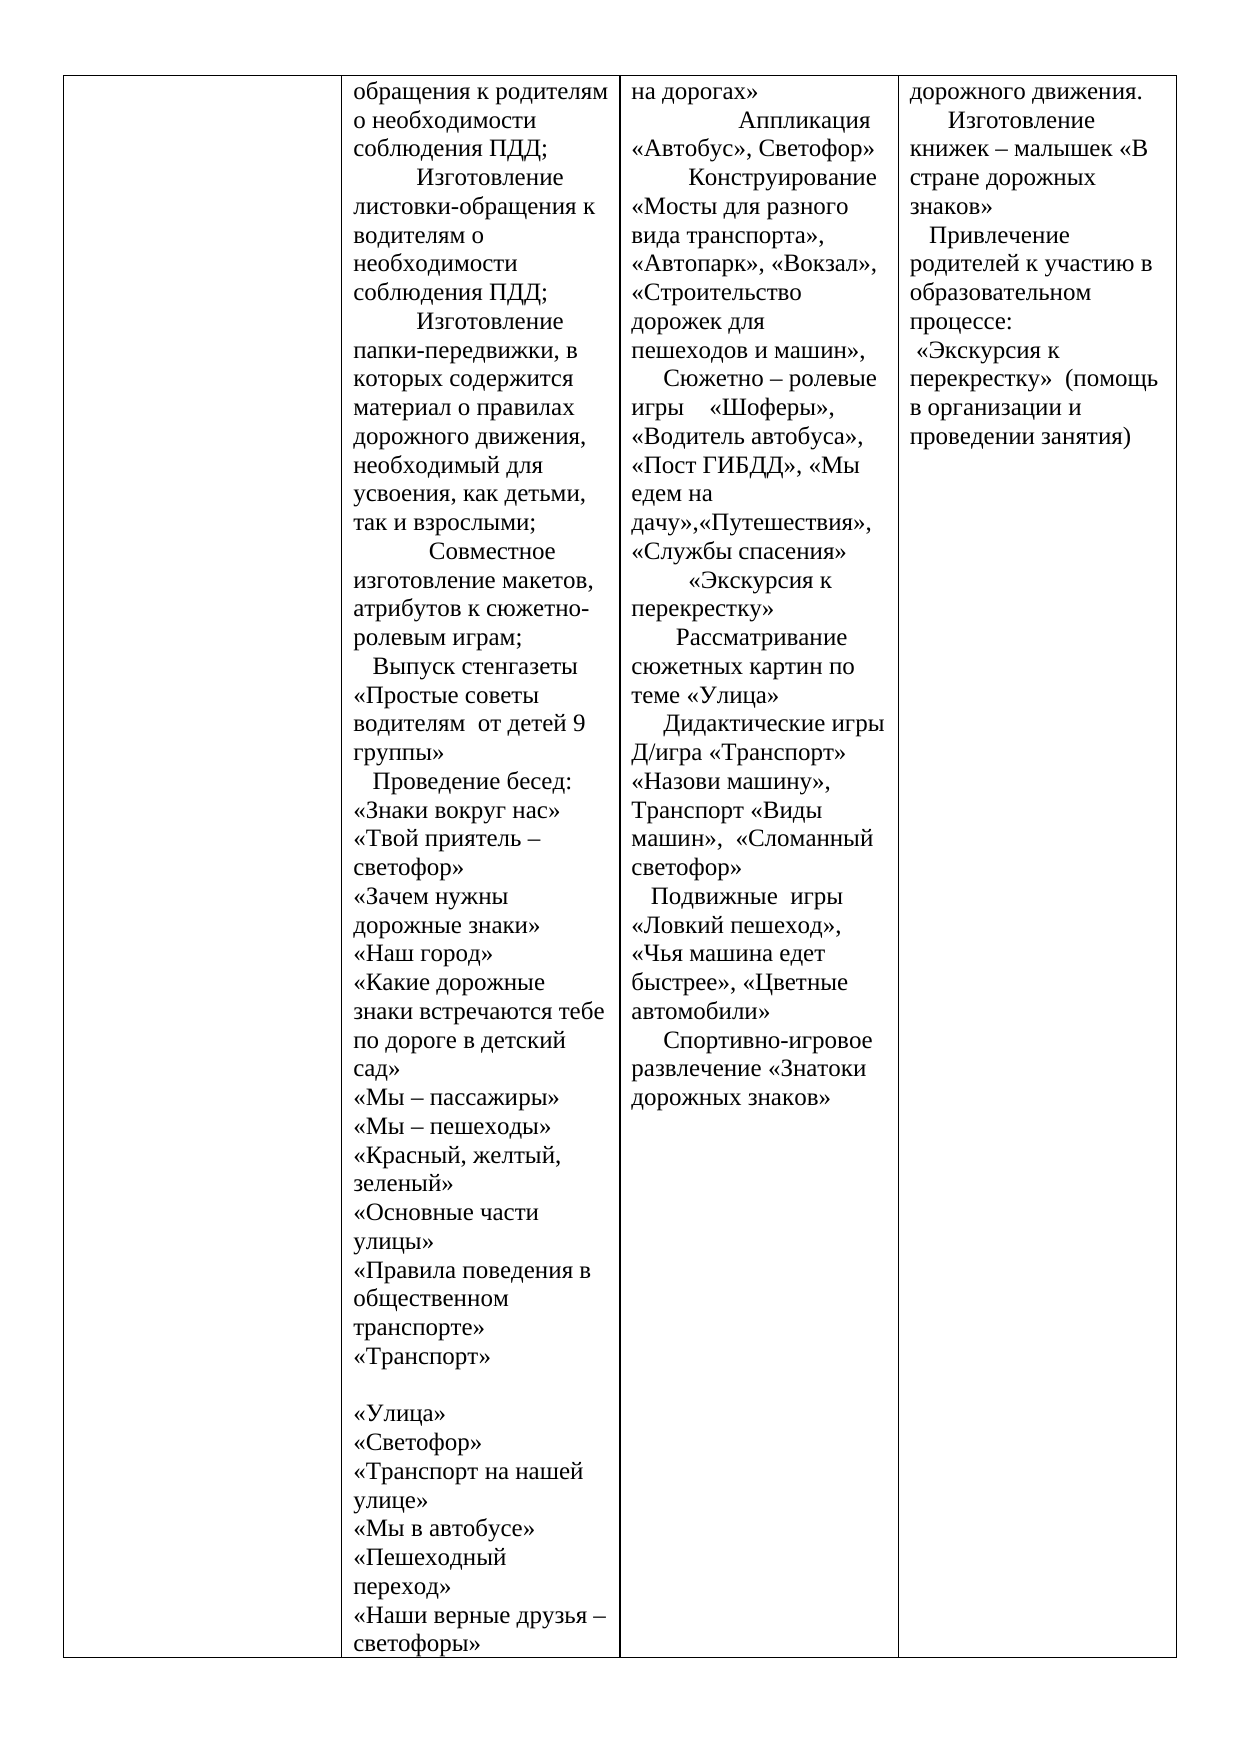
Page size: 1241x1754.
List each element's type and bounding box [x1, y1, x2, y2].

table_cell [342, 76, 619, 1657]
table_cell [621, 76, 898, 1657]
table_cell [899, 76, 1176, 1657]
table_cell [64, 76, 341, 1657]
